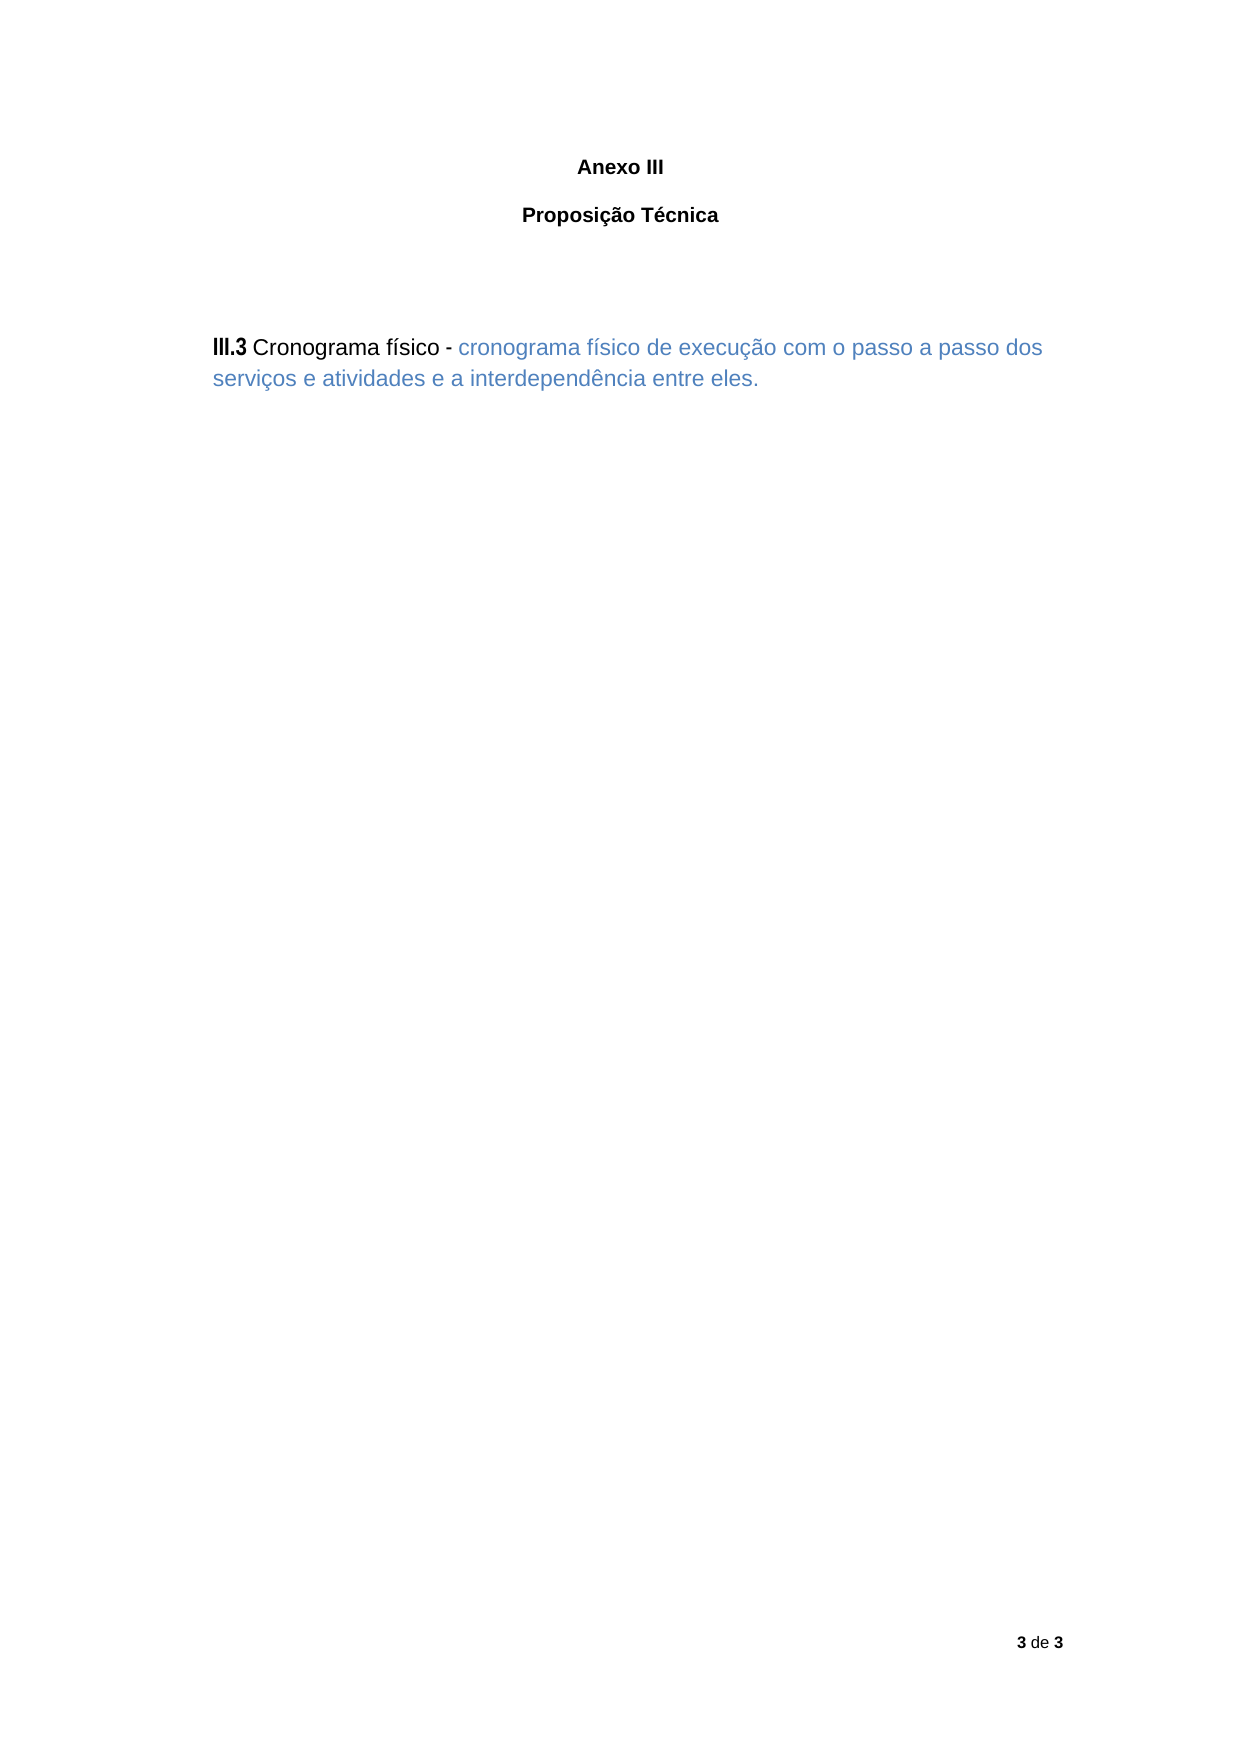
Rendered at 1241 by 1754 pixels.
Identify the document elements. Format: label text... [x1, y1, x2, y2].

list III.3 Cronograma físico - cronograma físico de execução com o passo a passo dos serviços e atividades e a interdependência entre eles. [213, 332, 1063, 391]
